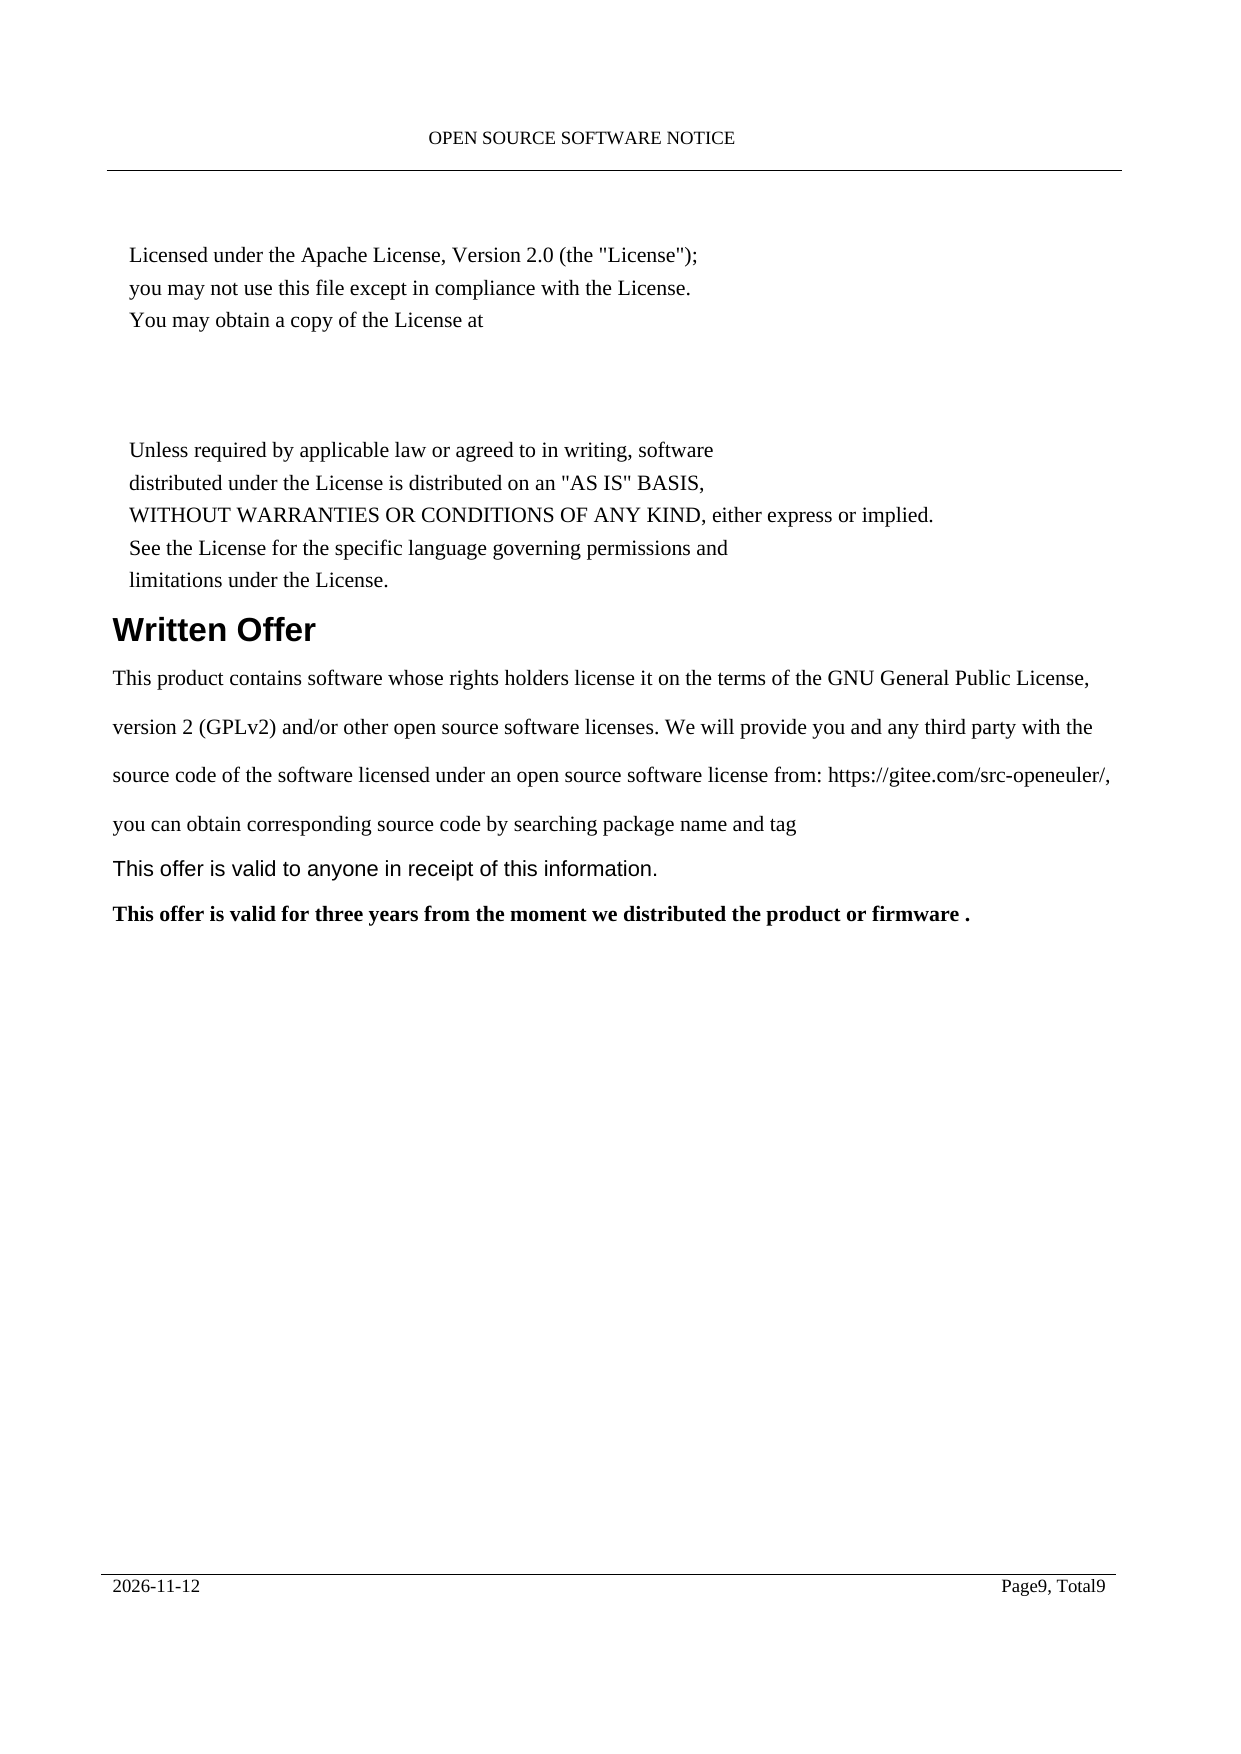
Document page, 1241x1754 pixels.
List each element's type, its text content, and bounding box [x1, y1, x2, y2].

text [112, 206, 1128, 596]
text This product contains software whose rights holders license it on the terms of the GNU General Public License, version 2 (GPLv2) and/or other open source software licenses. We will provide you and any third party with the source code of the software licensed under an open source software license from: https://gitee.com/src-openeuler/, you can obtain corresponding source code by searching package name and tag [112, 661, 1128, 840]
text This offer is valid for three years from the moment we distributed the product or firmware . [112, 898, 1128, 930]
text This offer is valid to anyone in receipt of this information. [112, 853, 1128, 885]
text Written Offer [112, 596, 1128, 661]
